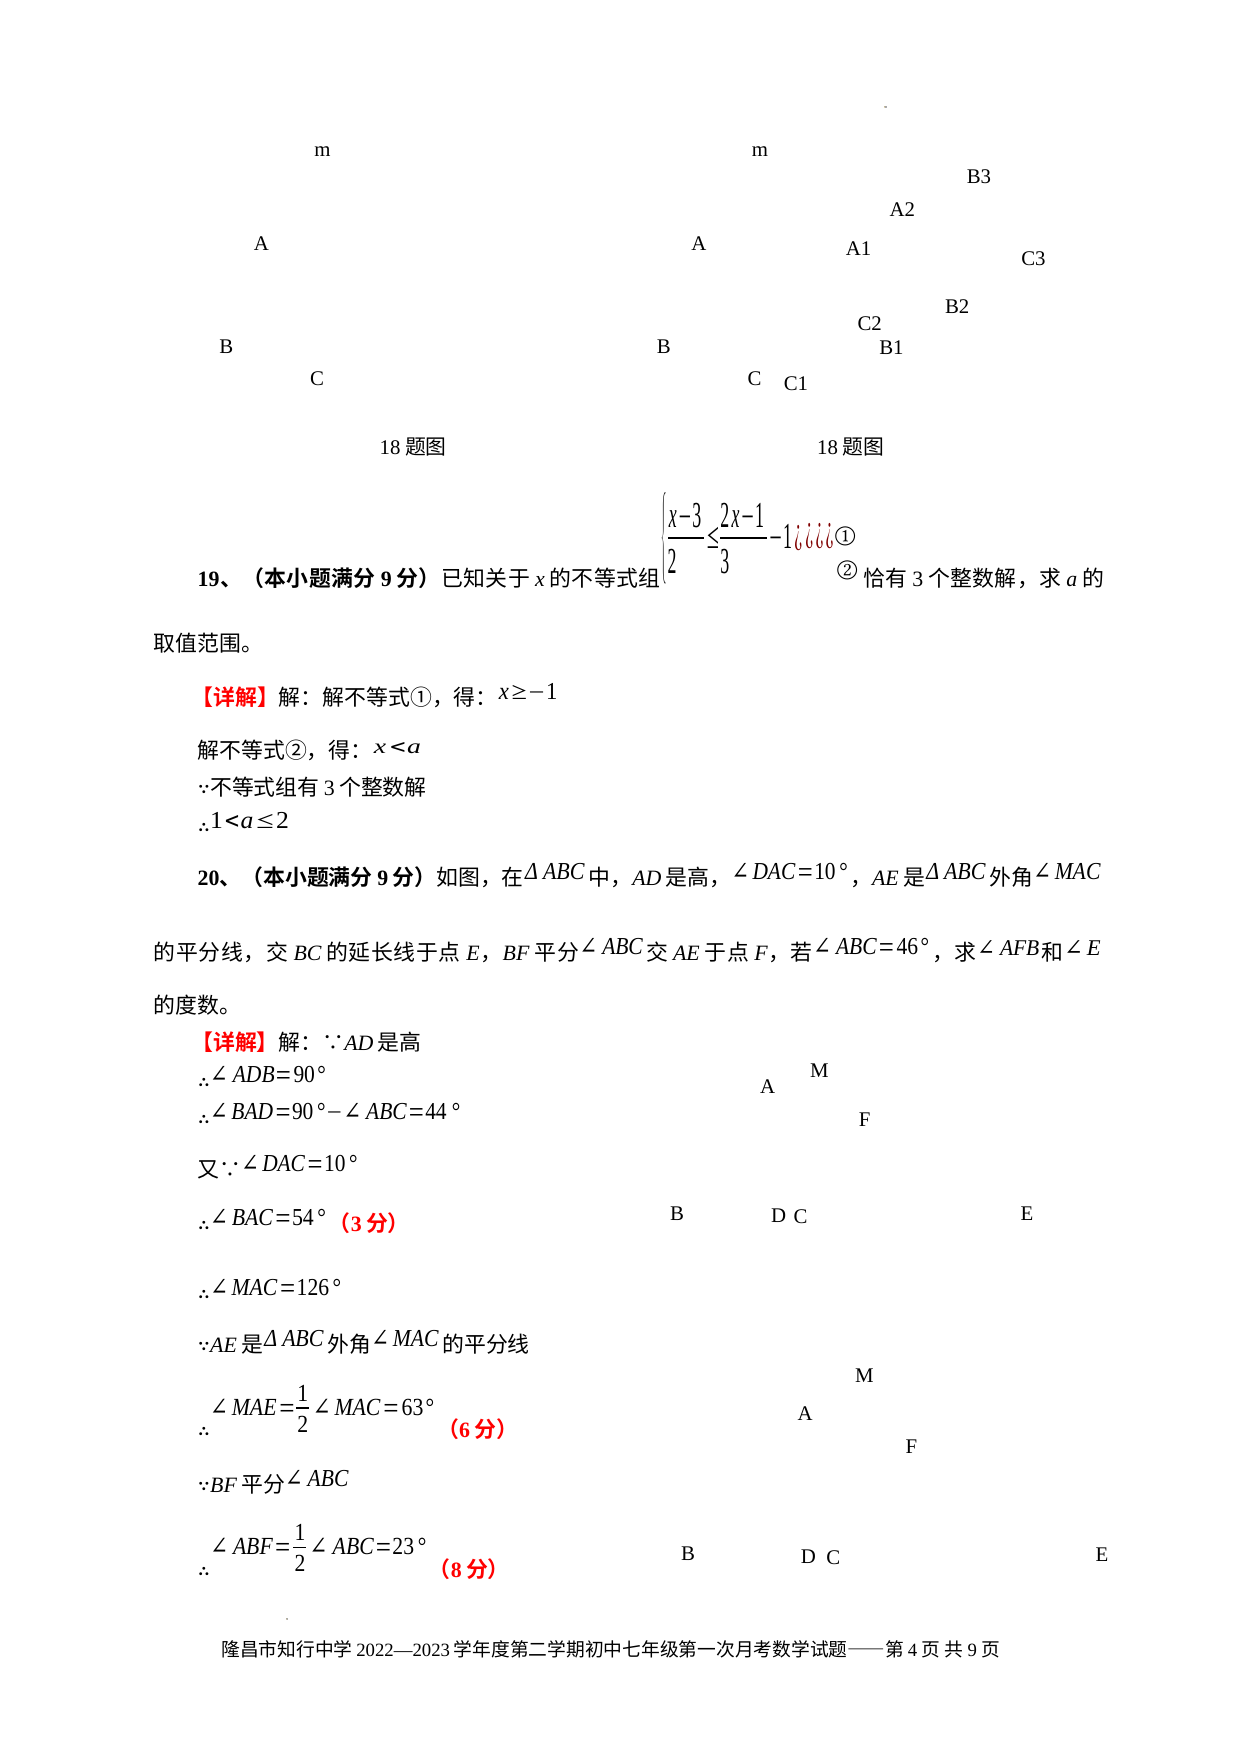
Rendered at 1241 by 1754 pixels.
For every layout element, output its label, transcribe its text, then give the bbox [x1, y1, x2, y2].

text 解不等式②，得： [153, 732, 1104, 765]
text ∴ [153, 1062, 1104, 1094]
text 又∵ [153, 1134, 1104, 1199]
text ∵BF平分 [153, 1449, 1104, 1514]
text ∴ [153, 1273, 1104, 1306]
text ∴（8分） [153, 1519, 1104, 1584]
text 20、（本小题满分9分）如图，在中，AD是高，，AE是外角的平分线，交BC的延长线于点E，BF平分交AE于点F，若，求和的度数。 [153, 843, 1104, 1020]
text ∴（6分） [153, 1379, 1104, 1444]
text 【详解】解：解不等式①，得： [153, 662, 1104, 727]
text ∴（3分） [153, 1204, 1104, 1269]
text ∴ [153, 807, 1104, 839]
text ∵不等式组有3个整数解 [153, 769, 1104, 802]
text 【详解】解：∵AD是高 [153, 1024, 1104, 1057]
text ∵AE是外角的平分线 [153, 1310, 1104, 1375]
text ∴ [153, 1098, 1104, 1130]
text 19、（本小题满分9分）已知关于x的不等式组恰有3个整数解，求a的取值范围。 [153, 491, 1104, 658]
